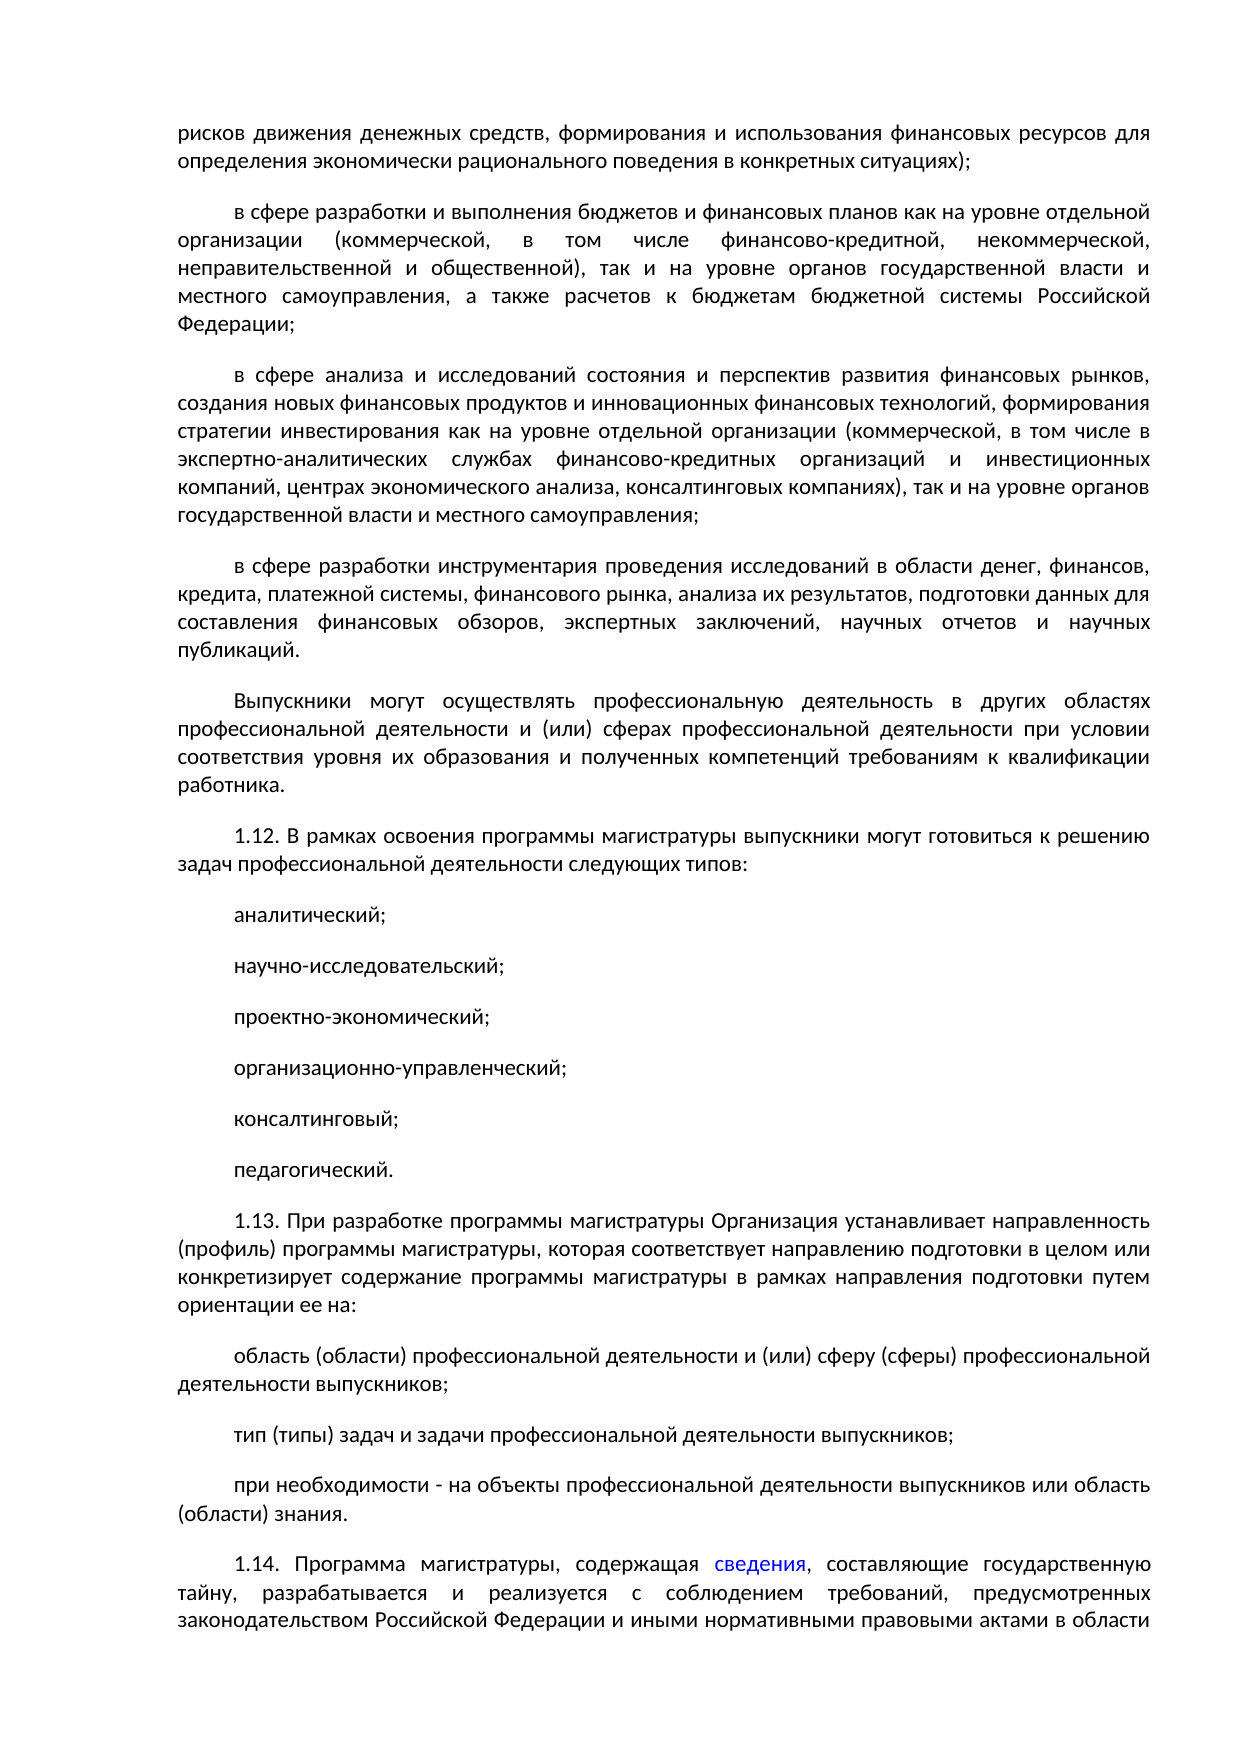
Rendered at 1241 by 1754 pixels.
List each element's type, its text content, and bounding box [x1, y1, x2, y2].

text педагогический. [177, 1155, 1152, 1183]
text научно-исследовательский; [177, 951, 1152, 979]
text в сфере разработки и выполнения бюджетов и финансовых планов как на уровне отдельной организации (коммерческой, в том числе финансово-кредитной, некоммерческой, неправительственной и общественной), так и на уровне органов государственной власти и местного самоуправления, а также расчетов к бюджетам бюджетной системы Российской Федерации; [177, 197, 1152, 337]
text тип (типы) задач и задачи профессиональной деятельности выпускников; [177, 1420, 1152, 1448]
text при необходимости - на объекты профессиональной деятельности выпускников или область (области) знания. [177, 1471, 1152, 1527]
text Выпускники могут осуществлять профессиональную деятельность в других областях профессиональной деятельности и (или) сферах профессиональной деятельности при условии соответствия уровня их образования и полученных компетенций требованиям к квалификации работника. [177, 686, 1152, 798]
text в сфере анализа и исследований состояния и перспектив развития финансовых рынков, создания новых финансовых продуктов и инновационных финансовых технологий, формирования стратегии инвестирования как на уровне отдельной организации (коммерческой, в том числе в экспертно-аналитических службах финансово-кредитных организаций и инвестиционных компаний, центрах экономического анализа, консалтинговых компаниях), так и на уровне органов государственной власти и местного самоуправления; [177, 360, 1152, 528]
text 1.13. При разработке программы магистратуры Организация устанавливает направленность (профиль) программы магистратуры, которая соответствует направлению подготовки в целом или конкретизирует содержание программы магистратуры в рамках направления подготовки путем ориентации ее на: [177, 1206, 1152, 1318]
text в сфере разработки инструментария проведения исследований в области денег, финансов, кредита, платежной системы, финансового рынка, анализа их результатов, подготовки данных для составления финансовых обзоров, экспертных заключений, научных отчетов и научных публикаций. [177, 551, 1152, 663]
text консалтинговый; [177, 1104, 1152, 1132]
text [177, 118, 1152, 174]
text 1.12. В рамках освоения программы магистратуры выпускники могут готовиться к решению задач профессиональной деятельности следующих типов: [177, 821, 1152, 877]
text организационно-управленческий; [177, 1053, 1152, 1081]
text проектно-экономический; [177, 1002, 1152, 1030]
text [177, 1549, 1152, 1634]
text область (области) профессиональной деятельности и (или) сферу (сферы) профессиональной деятельности выпускников; [177, 1341, 1152, 1397]
text аналитический; [177, 900, 1152, 928]
